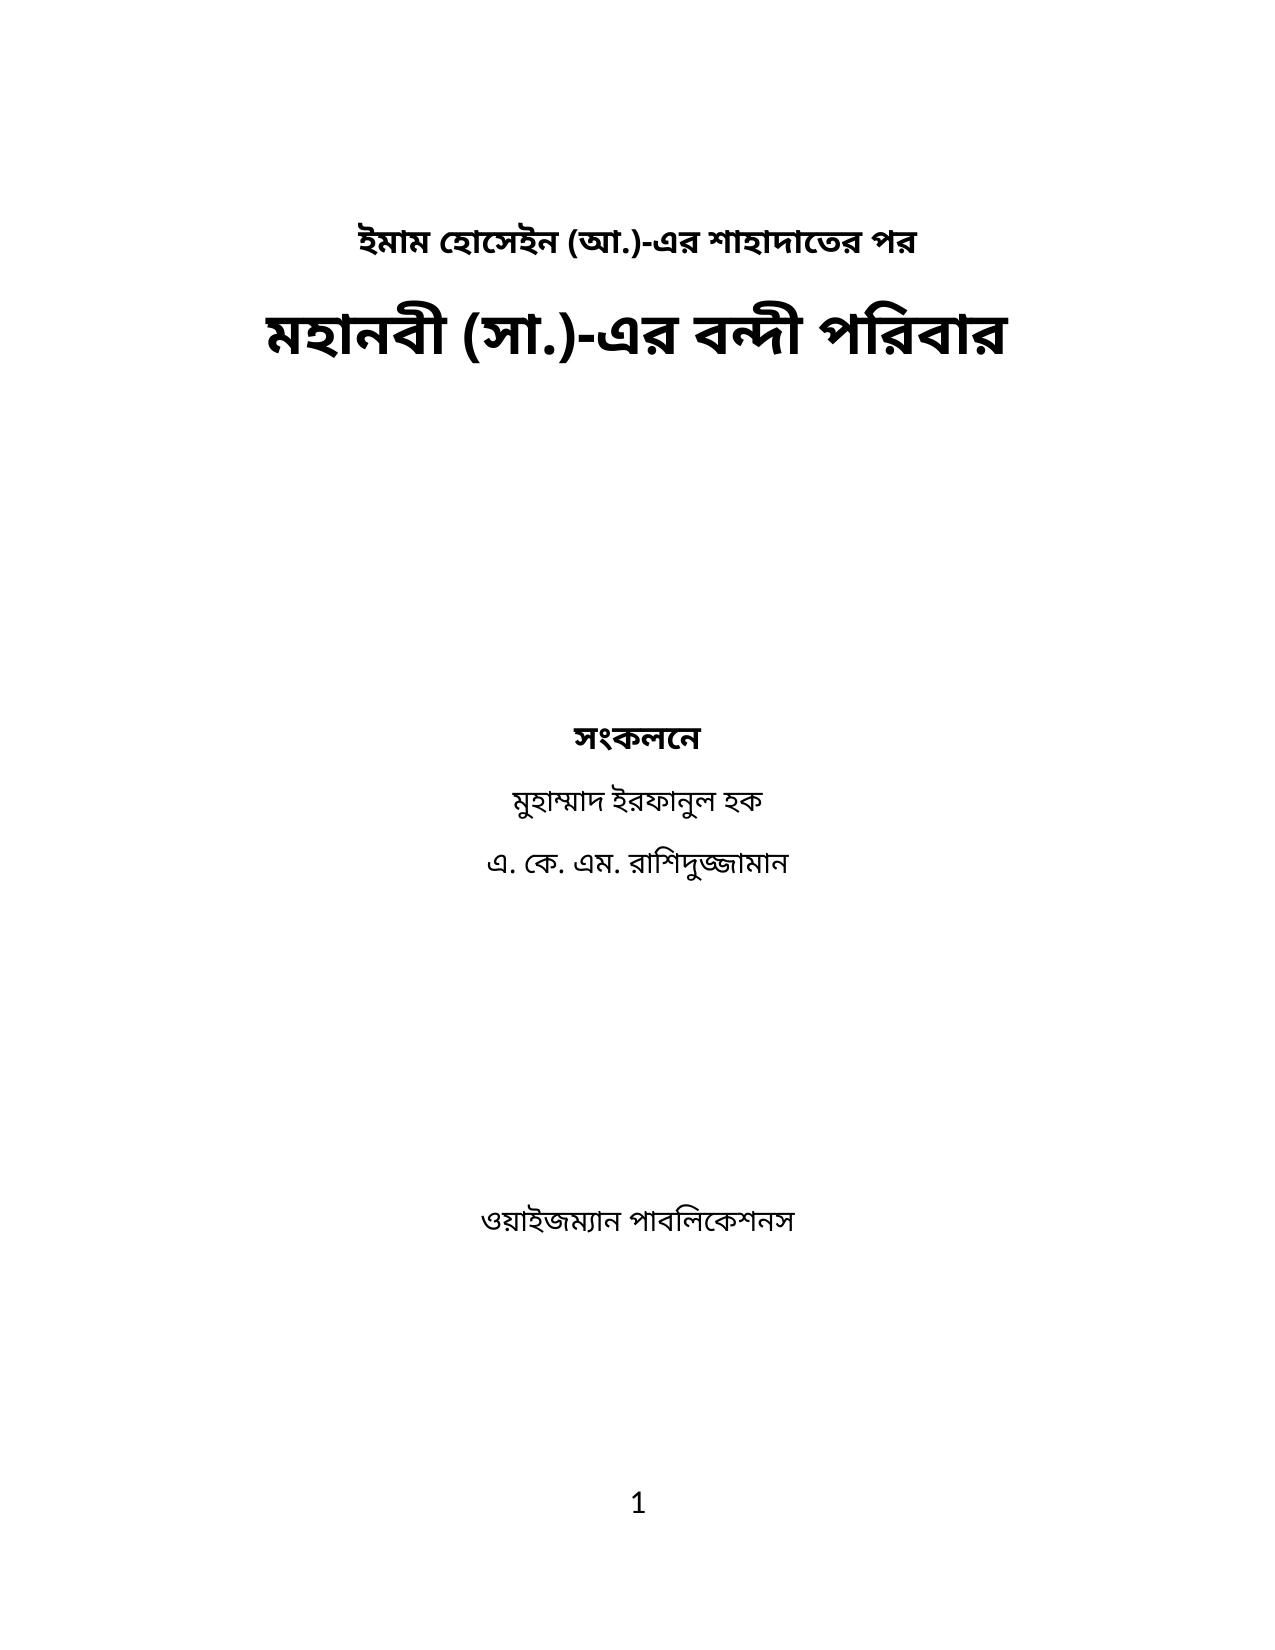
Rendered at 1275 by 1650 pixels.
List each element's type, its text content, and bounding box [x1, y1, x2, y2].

text ওয়াইজম্যান পাবলিকেশনস [150, 1204, 1125, 1243]
text ইমাম হোসেইন (আ.)-এর শাহাদাতের পর [150, 218, 1125, 267]
text মুহাম্মাদ ইরফানুল হক [150, 785, 1125, 823]
text সংকলনে [150, 718, 1125, 763]
text এ. কে. এম. রাশিদুজ্জামান [150, 843, 1125, 886]
text মহানবী (সা.)-এর বন্দী পরিবার [150, 292, 1125, 378]
